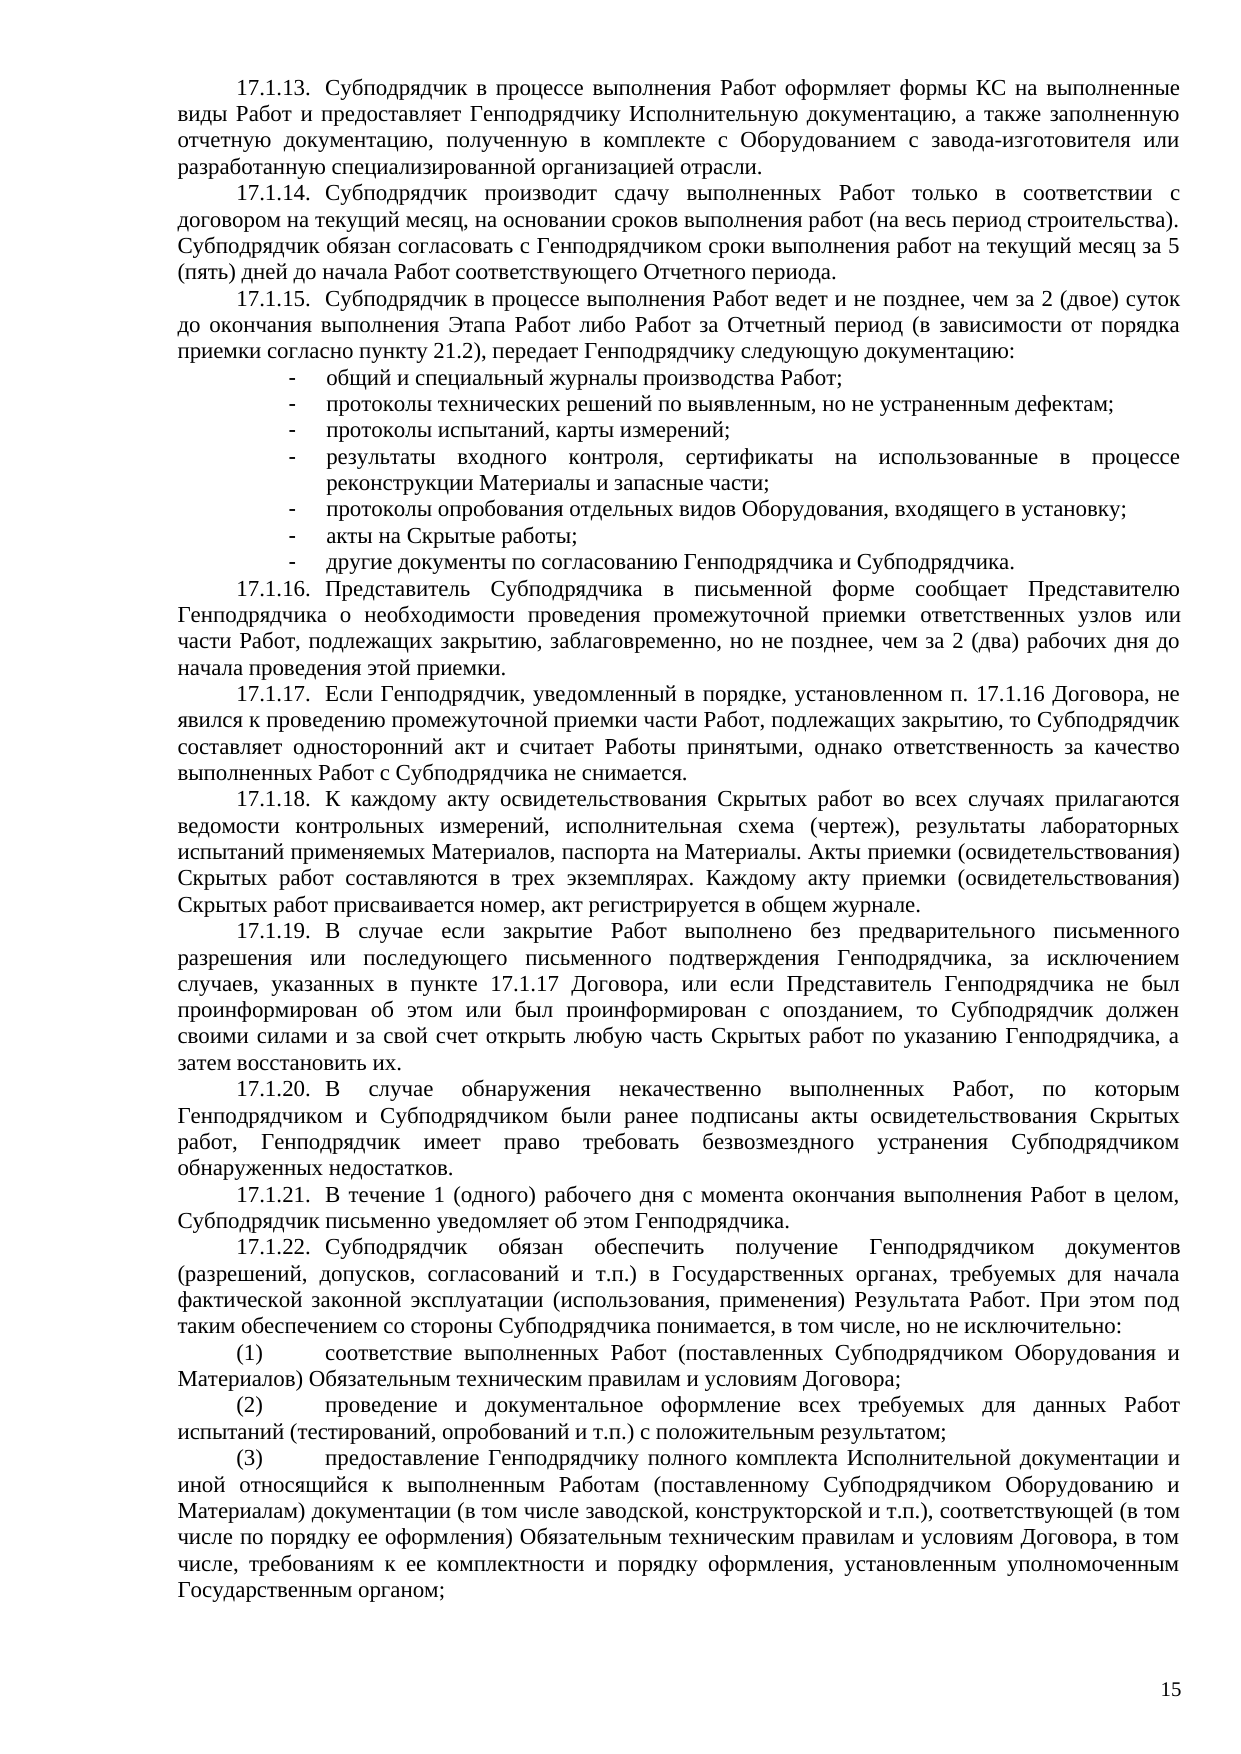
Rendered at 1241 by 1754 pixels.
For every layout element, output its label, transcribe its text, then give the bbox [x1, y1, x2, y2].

text Субподрядчик обязан обеспечить получение Генподрядчиком документов (разрешений, допусков, согласований и т.п.) в Государственных органах, требуемых для начала фактической законной эксплуатации (использования, применения) Результата Работ. При этом под таким обеспечением со стороны Субподрядчика понимается, в том числе, но не исключительно: [177, 1233, 1181, 1339]
text предоставление Генподрядчику полного комплекта Исполнительной документации и иной относящийся к выполненным Работам (поставленному Субподрядчиком Оборудованию и Материалам) документации (в том числе заводской, конструкторской и т.п.), соответствующей (в том числе по порядку ее оформления) Обязательным техническим правилам и условиям Договора, в том числе, требованиям к ее комплектности и порядку оформления, установленным уполномоченным Государственным органом; [177, 1444, 1181, 1602]
text протоколы опробования отдельных видов Оборудования, входящего в установку; [288, 496, 1181, 522]
text протоколы испытаний, карты измерений; [288, 416, 1181, 443]
text В случае обнаружения некачественно выполненных Работ, по которым Генподрядчиком и Субподрядчиком были ранее подписаны акты освидетельствования Скрытых работ, Генподрядчик имеет право требовать безвозмездного устранения Субподрядчиком обнаруженных недостатков. [177, 1075, 1181, 1181]
text проведение и документальное оформление всех требуемых для данных Работ испытаний (тестирований, опробований и т.п.) с положительным результатом; [177, 1392, 1181, 1444]
text акты на Скрытые работы; [288, 522, 1181, 548]
text Представитель Субподрядчика в письменной форме сообщает Представителю Генподрядчика о необходимости проведения промежуточной приемки ответственных узлов или части Работ, подлежащих закрытию, заблаговременно, но не позднее, чем за 2 (два) рабочих дня до начала проведения этой приемки. [177, 574, 1181, 680]
text протоколы технических решений по выявленным, но не устраненным дефектам; [288, 390, 1181, 416]
text Субподрядчик в процессе выполнения Работ ведет и не позднее, чем за 2 (двое) суток до окончания выполнения Этапа Работ либо Работ за Отчетный период (в зависимости от порядка приемки согласно пункту 21.2), передает Генподрядчику следующую документацию: [177, 285, 1181, 364]
text Субподрядчик производит сдачу выполненных Работ только в соответствии с договором на текущий месяц, на основании сроков выполнения работ (на весь период строительства). Субподрядчик обязан согласовать с Генподрядчиком сроки выполнения работ на текущий месяц за 5 (пять) дней до начала Работ соответствующего Отчетного периода. [177, 179, 1181, 285]
text общий и специальный журналы производства Работ; [288, 364, 1181, 390]
text результаты входного контроля, сертификаты на использованные в процессе реконструкции Материалы и запасные части; [288, 443, 1181, 496]
text другие документы по согласованию Генподрядчика и Субподрядчика. [288, 548, 1181, 574]
text В течение 1 (одного) рабочего дня с момента окончания выполнения Работ в целом, Субподрядчик письменно уведомляет об этом Генподрядчика. [177, 1181, 1181, 1233]
text Если Генподрядчик, уведомленный в порядке, установленном п. 17.1.16 Договора, не явился к проведению промежуточной приемки части Работ, подлежащих закрытию, то Субподрядчик составляет односторонний акт и считает Работы принятыми, однако ответственность за качество выполненных Работ с Субподрядчика не снимается. [177, 680, 1181, 785]
text Субподрядчик в процессе выполнения Работ оформляет формы КС на выполненные виды Работ и предоставляет Генподрядчику Исполнительную документацию, а также заполненную отчетную документацию, полученную в комплекте с Оборудованием с завода-изготовителя или разработанную специализированной организацией отрасли. [177, 74, 1181, 179]
text К каждому акту освидетельствования Скрытых работ во всех случаях прилагаются ведомости контрольных измерений, исполнительная схема (чертеж), результаты лабораторных испытаний применяемых Материалов, паспорта на Материалы. Акты приемки (освидетельствования) Скрытых работ составляются в трех экземплярах. Каждому акту приемки (освидетельствования) Скрытых работ присваивается номер, акт регистрируется в общем журнале. [177, 785, 1181, 917]
text В случае если закрытие Работ выполнено без предварительного письменного разрешения или последующего письменного подтверждения Генподрядчика, за исключением случаев, указанных в пункте 17.1.17 Договора, или если Представитель Генподрядчика не был проинформирован об этом или был проинформирован с опозданием, то Субподрядчик должен своими силами и за свой счет открыть любую часть Скрытых работ по указанию Генподрядчика, а затем восстановить их. [177, 917, 1181, 1075]
text соответствие выполненных Работ (поставленных Субподрядчиком Оборудования и Материалов) Обязательным техническим правилам и условиям Договора; [177, 1339, 1181, 1392]
